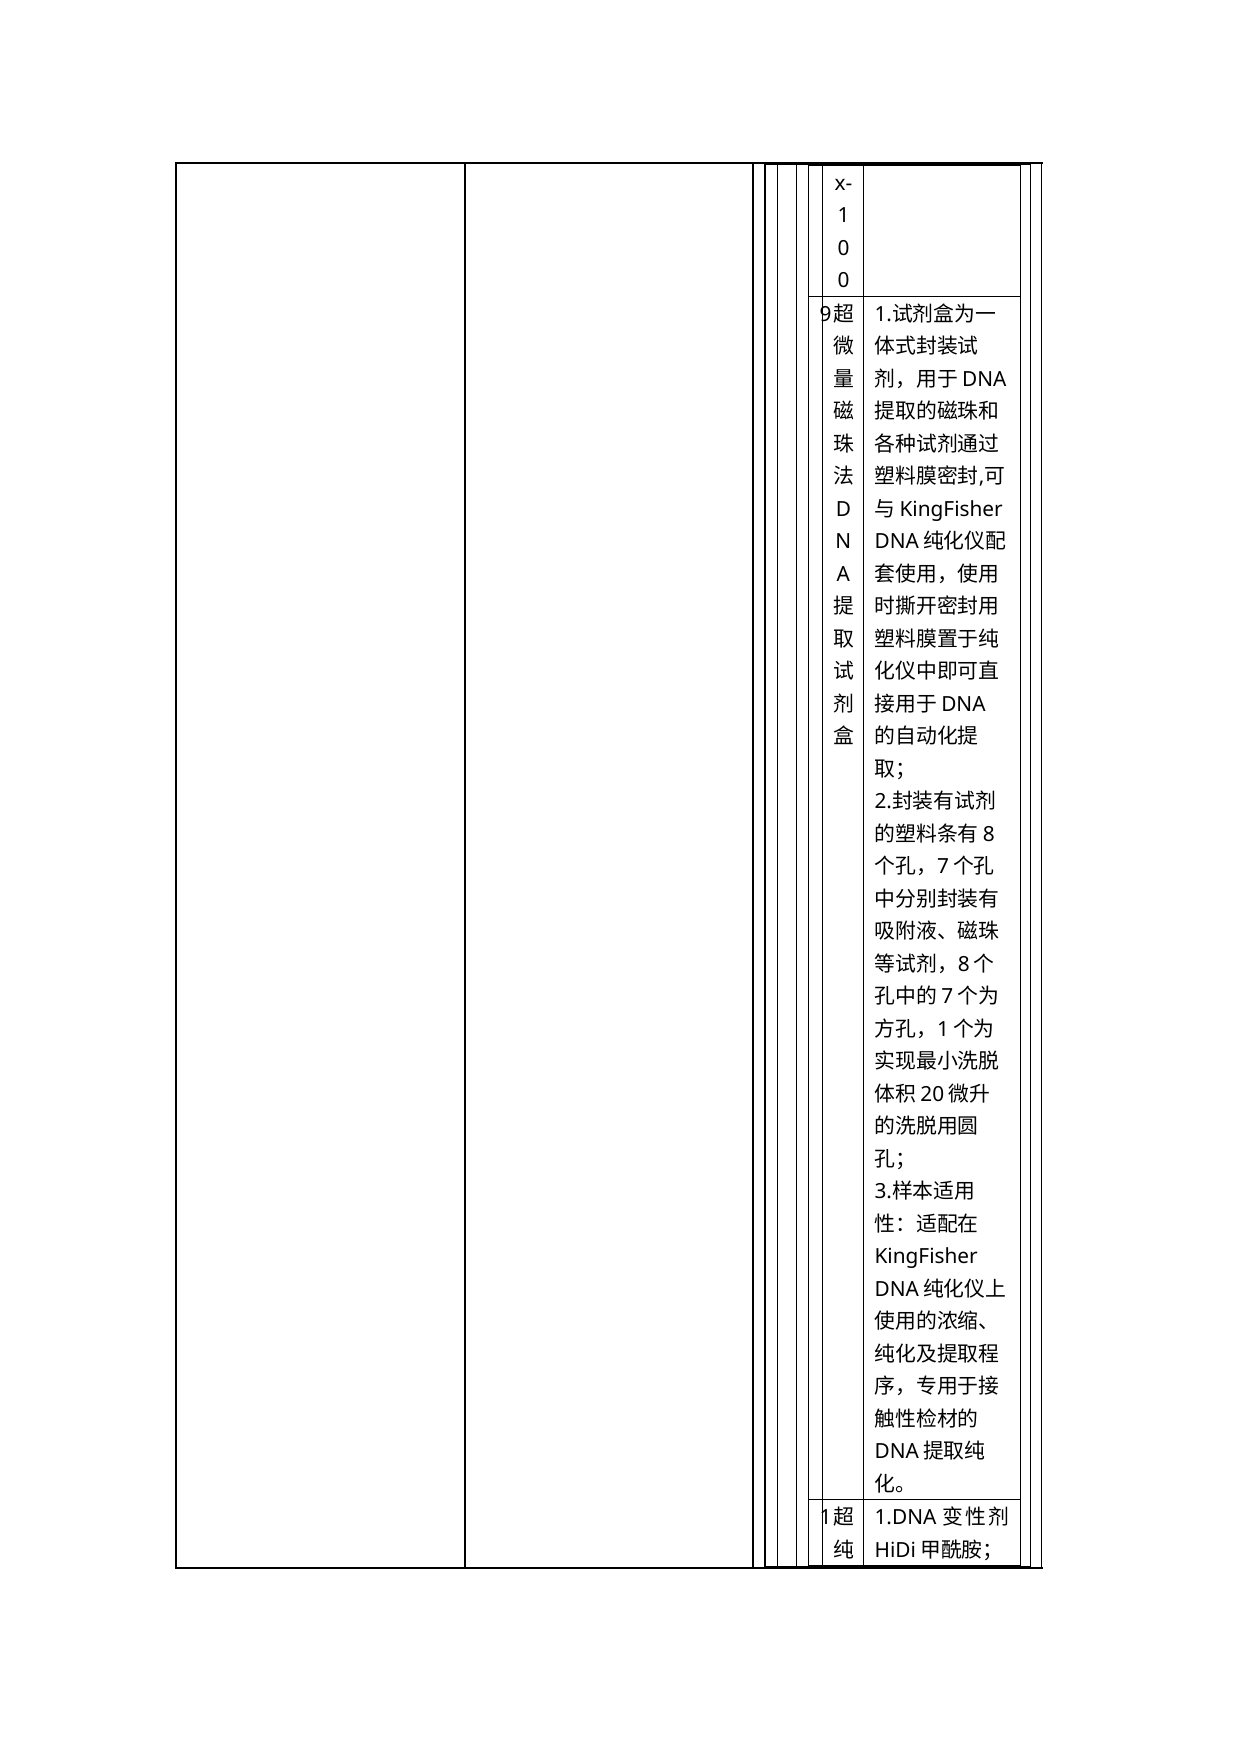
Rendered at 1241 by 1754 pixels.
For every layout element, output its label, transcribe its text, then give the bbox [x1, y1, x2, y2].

table_cell [754, 164, 764, 1567]
table_cell [864, 166, 1020, 296]
table_cell 1 [177, 164, 464, 1567]
table_cell [809, 297, 822, 1499]
table_cell [809, 1500, 822, 1565]
table_cell [823, 1500, 863, 1565]
table_cell [823, 166, 863, 296]
table_cell [766, 165, 777, 1566]
table_cell [797, 165, 808, 1566]
table_cell [1031, 164, 1041, 1567]
table_cell [823, 297, 863, 1499]
table_cell [1021, 165, 1030, 1566]
table_cell [466, 164, 752, 1567]
table_cell [864, 297, 1020, 1499]
table_cell [778, 165, 796, 1566]
table_cell [809, 166, 822, 296]
table_cell [864, 1500, 1020, 1565]
